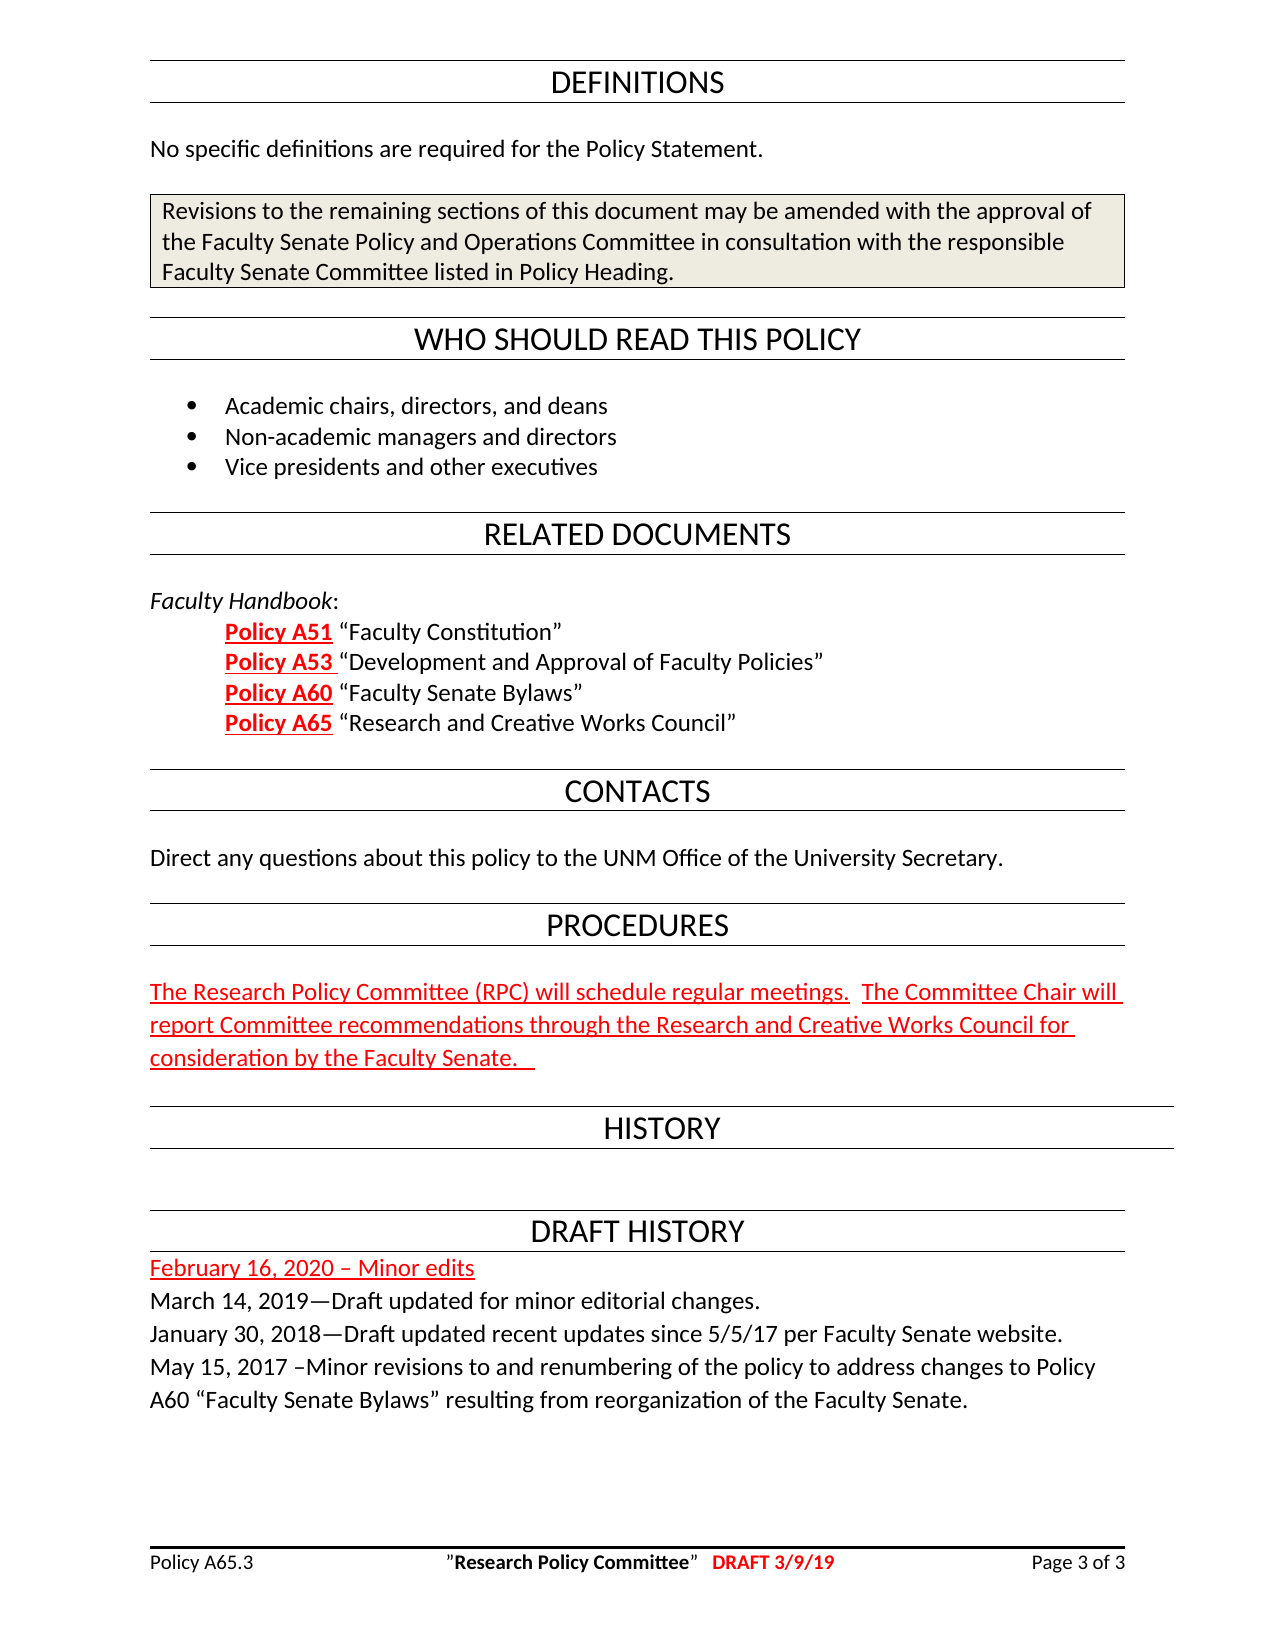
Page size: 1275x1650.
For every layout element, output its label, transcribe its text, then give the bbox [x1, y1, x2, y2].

text No specific definitions are required for the Policy Statement. [150, 133, 1125, 164]
text March 14, 2019—Draft updated for minor editorial changes. [149, 1285, 1125, 1316]
table_header Revisions to the remaining sections of this document may be amended with the approval of the Faculty Senate Policy and Operations Committee in consultation with the responsible Faculty Senate Committee listed in Policy Heading. [151, 195, 1124, 287]
list Vice presidents and other executives [187, 451, 1125, 482]
table_header PROCEDURES [150, 904, 1125, 945]
table_header DEFINITIONS [150, 61, 1125, 102]
table_header RELATED DOCUMENTS [150, 513, 1125, 554]
text May 15, 2017 –Minor revisions to and renumbering of the policy to address changes to Policy A60 “Faculty Senate Bylaws” resulting from reorganization of the Faculty Senate. [149, 1351, 1125, 1414]
text Policy A51 “Faculty Constitution” [150, 616, 1125, 647]
text January 30, 2018—Draft updated recent updates since 5/5/17 per Faculty Senate website. [149, 1318, 1125, 1349]
text The Research Policy Committee (RPC) will schedule regular meetings. The Committee Chair will report Committee recommendations through the Research and Creative Works Council for consideration by the Faculty Senate. [149, 976, 1125, 1073]
table_header WHO SHOULD READ THIS POLICY [150, 318, 1125, 358]
list Non-academic managers and directors [187, 421, 1125, 451]
list Academic chairs, directors, and deans [187, 390, 1125, 421]
table_header DRAFT HISTORY [150, 1211, 1125, 1251]
text February 16, 2020 – Minor edits [149, 1252, 1125, 1283]
table_header CONTACTS [150, 770, 1125, 810]
text Direct any questions about this policy to the UNM Office of the University Secretary. [150, 842, 1125, 872]
text Policy A53 “Development and Approval of Faculty Policies” [150, 647, 1125, 677]
text Faculty Handbook: [150, 586, 1125, 616]
text Policy A65 “Research and Creative Works Council” [150, 708, 1125, 738]
text Policy A60 “Faculty Senate Bylaws” [150, 677, 1125, 708]
table_header HISTORY [150, 1107, 1174, 1147]
